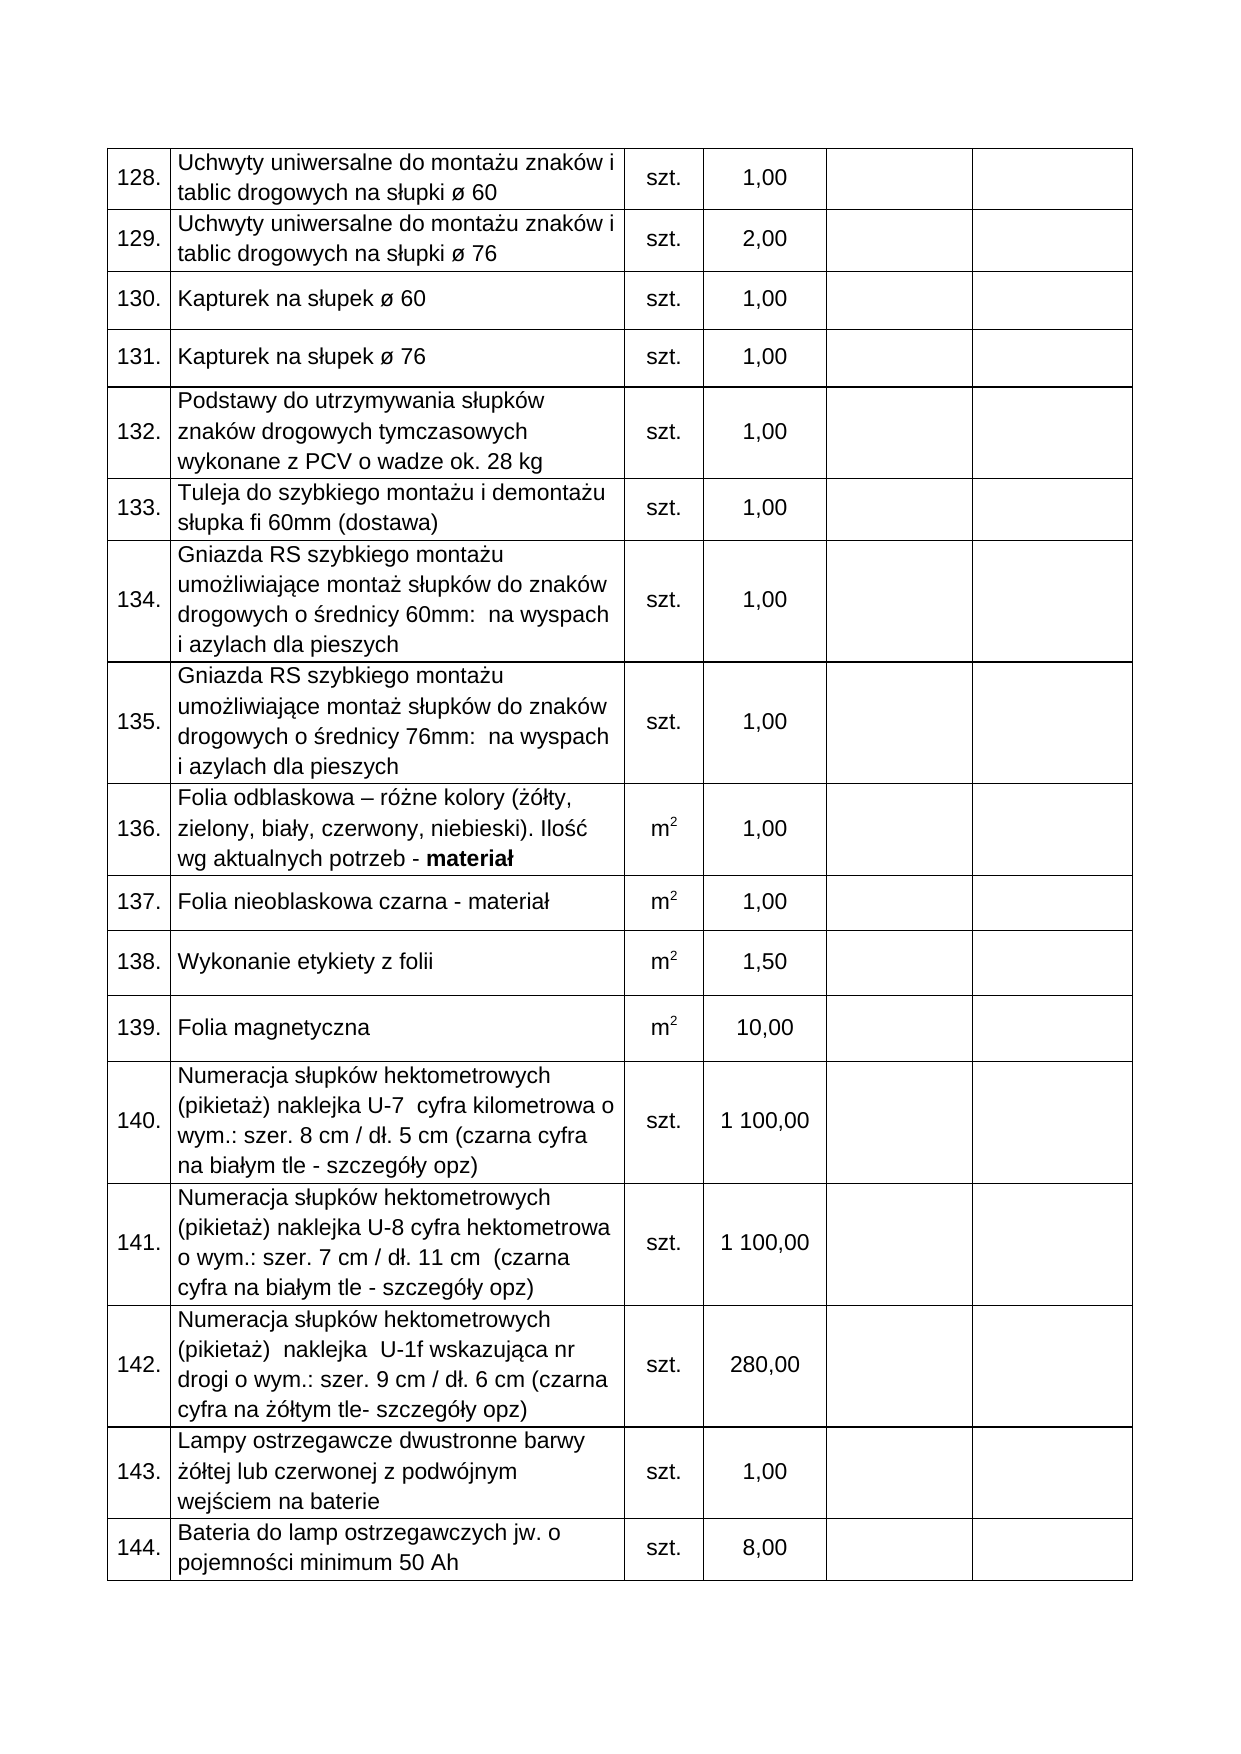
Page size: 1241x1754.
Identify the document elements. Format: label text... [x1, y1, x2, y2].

table_cell 1,00 [704, 479, 826, 539]
table_cell [973, 1184, 1132, 1304]
table_cell [973, 876, 1132, 929]
table_cell [827, 210, 972, 271]
table_cell 1,00 [704, 784, 826, 875]
table_cell 142. [108, 1306, 170, 1426]
table_cell [827, 388, 972, 478]
table_cell szt. [625, 272, 703, 329]
table_cell Numeracja słupków hektometrowych (pikietaż) naklejka U-1f wskazująca nr drogi o wym.: szer. 9 cm / dł. 6 cm (czarna cyfra na żółtym tle- szczegóły opz) [171, 1306, 624, 1426]
table_cell [973, 272, 1132, 329]
table_cell 132. [108, 388, 170, 478]
table_cell [827, 663, 972, 783]
table_cell [973, 210, 1132, 271]
table_cell 129. [108, 210, 170, 271]
table_cell [827, 784, 972, 875]
table_cell [973, 784, 1132, 875]
table_cell [827, 876, 972, 929]
table_cell szt. [625, 663, 703, 783]
table_cell m2 [625, 996, 703, 1061]
table_cell 130. [108, 272, 170, 329]
table_cell Bateria do lamp ostrzegawczych jw. o pojemności minimum 50 Ah [171, 1519, 624, 1579]
table_cell 138. [108, 931, 170, 995]
table_cell 1,00 [704, 388, 826, 478]
table_cell szt. [625, 1062, 703, 1183]
table_cell [827, 272, 972, 329]
table_cell [973, 1428, 1132, 1518]
table_cell szt. [625, 541, 703, 661]
table_cell 8,00 [704, 1519, 826, 1579]
table_cell 140. [108, 1062, 170, 1183]
table_cell szt. [625, 1519, 703, 1579]
table_cell [827, 1062, 972, 1183]
table_cell szt. [625, 149, 703, 209]
table_cell [973, 541, 1132, 661]
table_cell szt. [625, 388, 703, 478]
table_cell 1,00 [704, 1428, 826, 1518]
table_cell 141. [108, 1184, 170, 1304]
table_cell [827, 931, 972, 995]
table_cell 1,00 [704, 663, 826, 783]
table_cell Lampy ostrzegawcze dwustronne barwy żółtej lub czerwonej z podwójnym wejściem na baterie [171, 1428, 624, 1518]
table_cell 10,00 [704, 996, 826, 1061]
table_cell szt. [625, 1306, 703, 1426]
table_cell 1,00 [704, 330, 826, 386]
table_cell 1,00 [704, 541, 826, 661]
table_cell [827, 1306, 972, 1426]
table_cell Numeracja słupków hektometrowych (pikietaż) naklejka U-8 cyfra hektometrowa o wym.: szer. 7 cm / dł. 11 cm (czarna cyfra na białym tle - szczegóły opz) [171, 1184, 624, 1304]
table_cell Kapturek na słupek ø 60 [171, 272, 624, 329]
table_cell 2,00 [704, 210, 826, 271]
table_cell 131. [108, 330, 170, 386]
table_cell 136. [108, 784, 170, 875]
table_cell Tuleja do szybkiego montażu i demontażu słupka fi 60mm (dostawa) [171, 479, 624, 539]
table_cell szt. [625, 210, 703, 271]
table_cell [973, 1519, 1132, 1579]
table_cell Numeracja słupków hektometrowych (pikietaż) naklejka U-7 cyfra kilometrowa o wym.: szer. 8 cm / dł. 5 cm (czarna cyfra na białym tle - szczegóły opz) [171, 1062, 624, 1183]
table_cell [973, 149, 1132, 209]
table_cell szt. [625, 479, 703, 539]
table_cell Wykonanie etykiety z folii [171, 931, 624, 995]
table_cell [827, 149, 972, 209]
table_cell [973, 479, 1132, 539]
table_cell [827, 330, 972, 386]
table_cell 137. [108, 876, 170, 929]
table_cell m2 [625, 784, 703, 875]
table_cell 144. [108, 1519, 170, 1579]
table_cell Kapturek na słupek ø 76 [171, 330, 624, 386]
table_cell [973, 388, 1132, 478]
table_cell Folia nieoblaskowa czarna - materiał [171, 876, 624, 929]
table_cell [827, 1184, 972, 1304]
table_cell 134. [108, 541, 170, 661]
table_cell 135. [108, 663, 170, 783]
table_cell Gniazda RS szybkiego montażu umożliwiające montaż słupków do znaków drogowych o średnicy 76mm: na wyspach i azylach dla pieszych [171, 663, 624, 783]
table_cell [973, 663, 1132, 783]
table_cell [827, 541, 972, 661]
table_cell [827, 1519, 972, 1579]
table_cell [973, 931, 1132, 995]
table_cell [973, 1306, 1132, 1426]
table_cell [973, 996, 1132, 1061]
table_cell Uchwyty uniwersalne do montażu znaków i tablic drogowych na słupki ø 76 [171, 210, 624, 271]
table_cell 1,00 [704, 149, 826, 209]
table_cell Podstawy do utrzymywania słupków znaków drogowych tymczasowych wykonane z PCV o wadze ok. 28 kg [171, 388, 624, 478]
table_cell 280,00 [704, 1306, 826, 1426]
table_cell Gniazda RS szybkiego montażu umożliwiające montaż słupków do znaków drogowych o średnicy 60mm: na wyspach i azylach dla pieszych [171, 541, 624, 661]
table_cell 133. [108, 479, 170, 539]
table_cell [973, 1062, 1132, 1183]
table_cell szt. [625, 1184, 703, 1304]
table_cell m2 [625, 876, 703, 929]
table_cell Folia odblaskowa – różne kolory (żółty, zielony, biały, czerwony, niebieski). Ilość wg aktualnych potrzeb - materiał [171, 784, 624, 875]
table_cell [827, 996, 972, 1061]
table_cell szt. [625, 1428, 703, 1518]
table_cell 143. [108, 1428, 170, 1518]
table_cell 139. [108, 996, 170, 1061]
table_cell [827, 479, 972, 539]
table_cell [973, 330, 1132, 386]
table_cell Uchwyty uniwersalne do montażu znaków i tablic drogowych na słupki ø 60 [171, 149, 624, 209]
table_cell szt. [625, 330, 703, 386]
table_cell 128. [108, 149, 170, 209]
table_cell 1 100,00 [704, 1062, 826, 1183]
table_cell 1,50 [704, 931, 826, 995]
table_cell 1,00 [704, 272, 826, 329]
table_cell 1 100,00 [704, 1184, 826, 1304]
table_cell 1,00 [704, 876, 826, 929]
table_cell Folia magnetyczna [171, 996, 624, 1061]
table_cell m2 [625, 931, 703, 995]
table_cell [827, 1428, 972, 1518]
